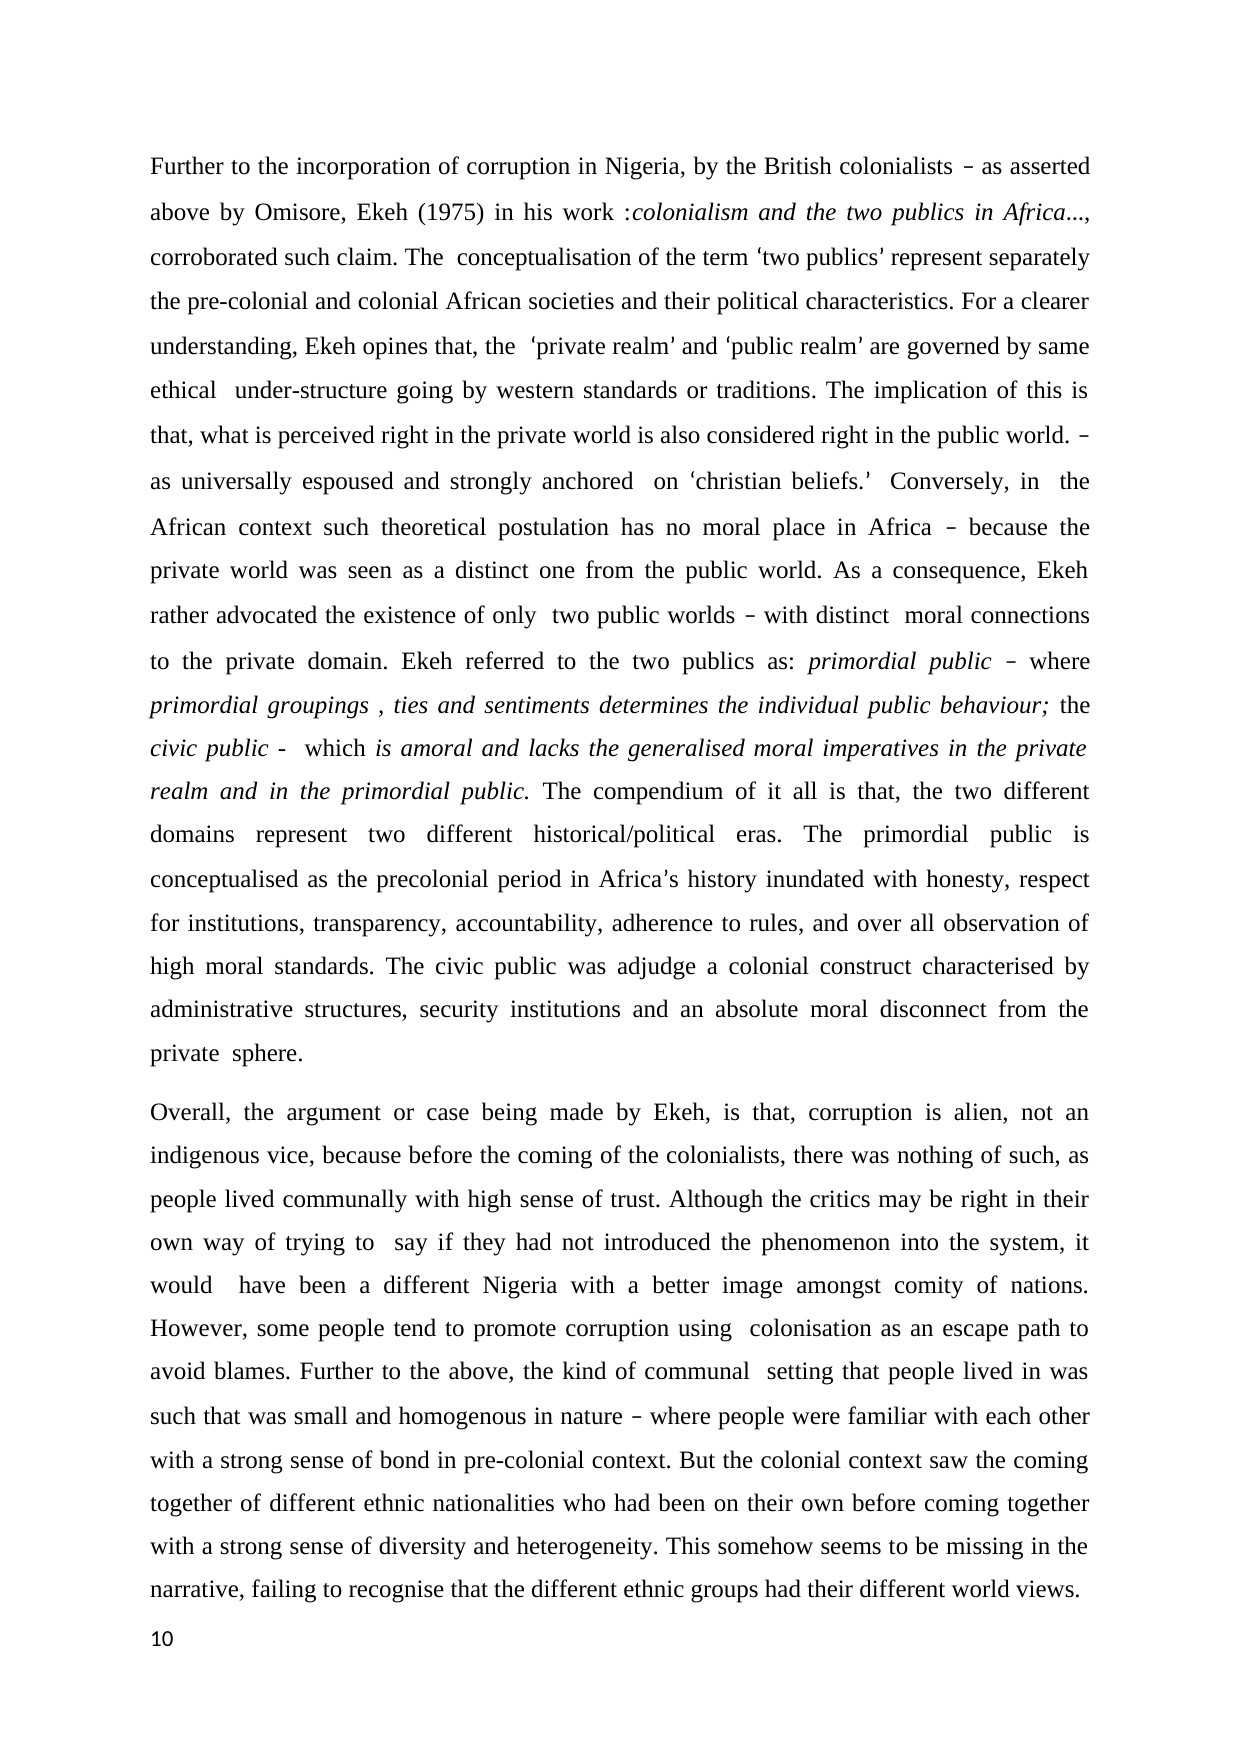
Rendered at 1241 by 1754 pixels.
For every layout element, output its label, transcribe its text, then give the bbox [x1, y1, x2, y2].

text Overall, the argument or case being made by Ekeh, is that, corruption is alien, not an indigenous vice, because before the coming of the colonialists, there was nothing of such, as people lived communally with high sense of trust. Although the critics may be right in their own way of trying to say if they had not introduced the phenomenon into the system, it would have been a different Nigeria with a better image amongst comity of nations. However, some people tend to promote corruption using colonisation as an escape path to avoid blames. Further to the above, the kind of communal setting that people lived in was such that was small and homogenous in nature – where people were familiar with each other with a strong sense of bond in pre-colonial context. But the colonial context saw the coming together of different ethnic nationalities who had been on their own before coming together with a strong sense of diversity and heterogeneity. This somehow seems to be missing in the narrative, failing to recognise that the different ethnic groups had their different world views. [150, 1097, 1090, 1603]
text Further to the incorporation of corruption in Nigeria, by the British colonialists – as asserted above by Omisore, Ekeh (1975) in his work :colonialism and the two publics in Africa…, corroborated such claim. The conceptualisation of the term ‘two publics’ represent separately the pre-colonial and colonial African societies and their political characteristics. For a clearer understanding, Ekeh opines that, the ‘private realm’ and ‘public realm’ are governed by same ethical under-structure going by western standards or traditions. The implication of this is that, what is perceived right in the private world is also considered right in the public world. – as universally espoused and strongly anchored on ‘christian beliefs.’ Conversely, in the African context such theoretical postulation has no moral place in Africa – because the private world was seen as a distinct one from the public world. As a consequence, Ekeh rather advocated the existence of only two public worlds – with distinct moral connections to the private domain. Ekeh referred to the two publics as: primordial public – where primordial groupings , ties and sentiments determines the individual public behaviour; the civic public - which is amoral and lacks the generalised moral imperatives in the private realm and in the primordial public. The compendium of it all is that, the two different domains represent two different historical/political eras. The primordial public is conceptualised as the precolonial period in Africa’s history inundated with honesty, respect for institutions, transparency, accountability, adherence to rules, and over all observation of high moral standards. The civic public was adjudge a colonial construct characterised by administrative structures, security institutions and an absolute moral disconnect from the private sphere. [150, 150, 1090, 1066]
